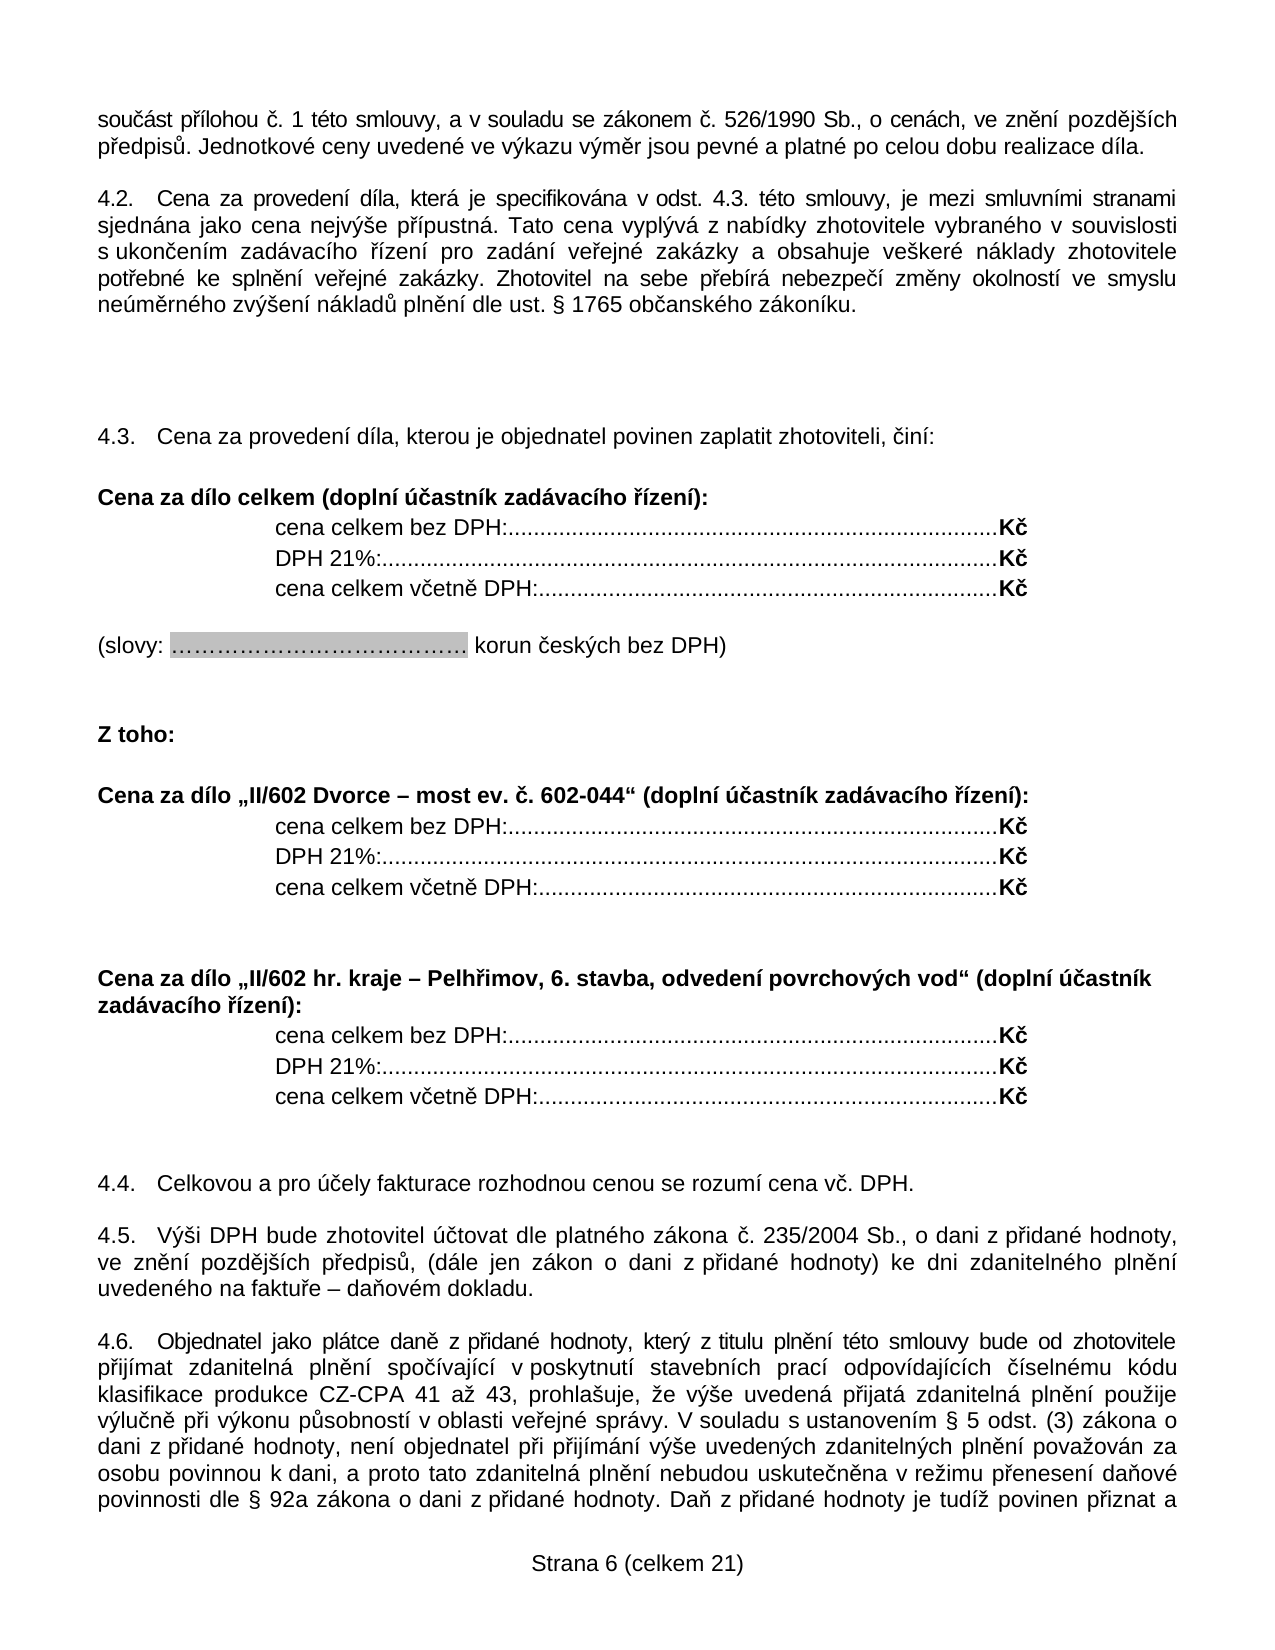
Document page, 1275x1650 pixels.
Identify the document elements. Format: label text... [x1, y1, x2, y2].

list Cena za provedení díla, která je specifikována v odst. 4.3. této smlouvy, je mezi smluvními stranami sjednána jako cena nejvýše přípustná. Tato cena vyplývá z nabídky zhotovitele vybraného v souvislosti s ukončením zadávacího řízení pro zadání veřejné zakázky a obsahuje veškeré náklady zhotovitele potřebné ke splnění veřejné zakázky. Zhotovitel na sebe přebírá nebezpečí změny okolností ve smyslu neúměrného zvýšení nákladů plnění dle ust. § 1765 občanského zákoníku. [97, 185, 1177, 317]
subtitle Cena za dílo „II/602 Dvorce – most ev. č. 602-044“ (doplní účastník zadávacího řízení): [97, 782, 1177, 808]
subtitle DPH 21%: Kč [97, 843, 1177, 869]
subtitle DPH 21%: Kč [97, 545, 1177, 571]
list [97, 1328, 1177, 1512]
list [97, 106, 1177, 159]
subtitle cena celkem bez DPH: Kč [97, 813, 1177, 839]
subtitle cena celkem včetně DPH: Kč [97, 874, 1177, 900]
subtitle cena celkem včetně DPH: Kč [97, 1083, 1177, 1109]
list Výši DPH bude zhotovitel účtovat dle platného zákona č. 235/2004 Sb., o dani z přidané hodnoty, ve znění pozdějších předpisů, (dále jen zákon o dani z přidané hodnoty) ke dni zdanitelného plnění uvedeného na faktuře – daňovém dokladu. [97, 1222, 1177, 1302]
subtitle cena celkem bez DPH: Kč [97, 1022, 1177, 1048]
subtitle Cena za dílo „II/602 hr. kraje – Pelhřimov, 6. stavba, odvedení povrchových vod“ (doplní účastník zadávacího řízení): [97, 965, 1177, 1018]
subtitle DPH 21%: Kč [97, 1053, 1177, 1079]
subtitle Cena za dílo celkem (doplní účastník zadávacího řízení): [97, 484, 1177, 510]
list Celkovou a pro účely fakturace rozhodnou cenou se rozumí cena vč. DPH. [97, 1170, 1177, 1196]
list Cena za provedení díla, kterou je objednatel povinen zaplatit zhotoviteli, činí: [97, 423, 1177, 449]
subtitle cena celkem bez DPH: Kč [97, 514, 1177, 541]
subtitle cena celkem včetně DPH: Kč [97, 575, 1177, 602]
subtitle Z toho: [97, 721, 1177, 747]
text (slovy: ………………………………… korun českých bez DPH) [468, 632, 1177, 658]
